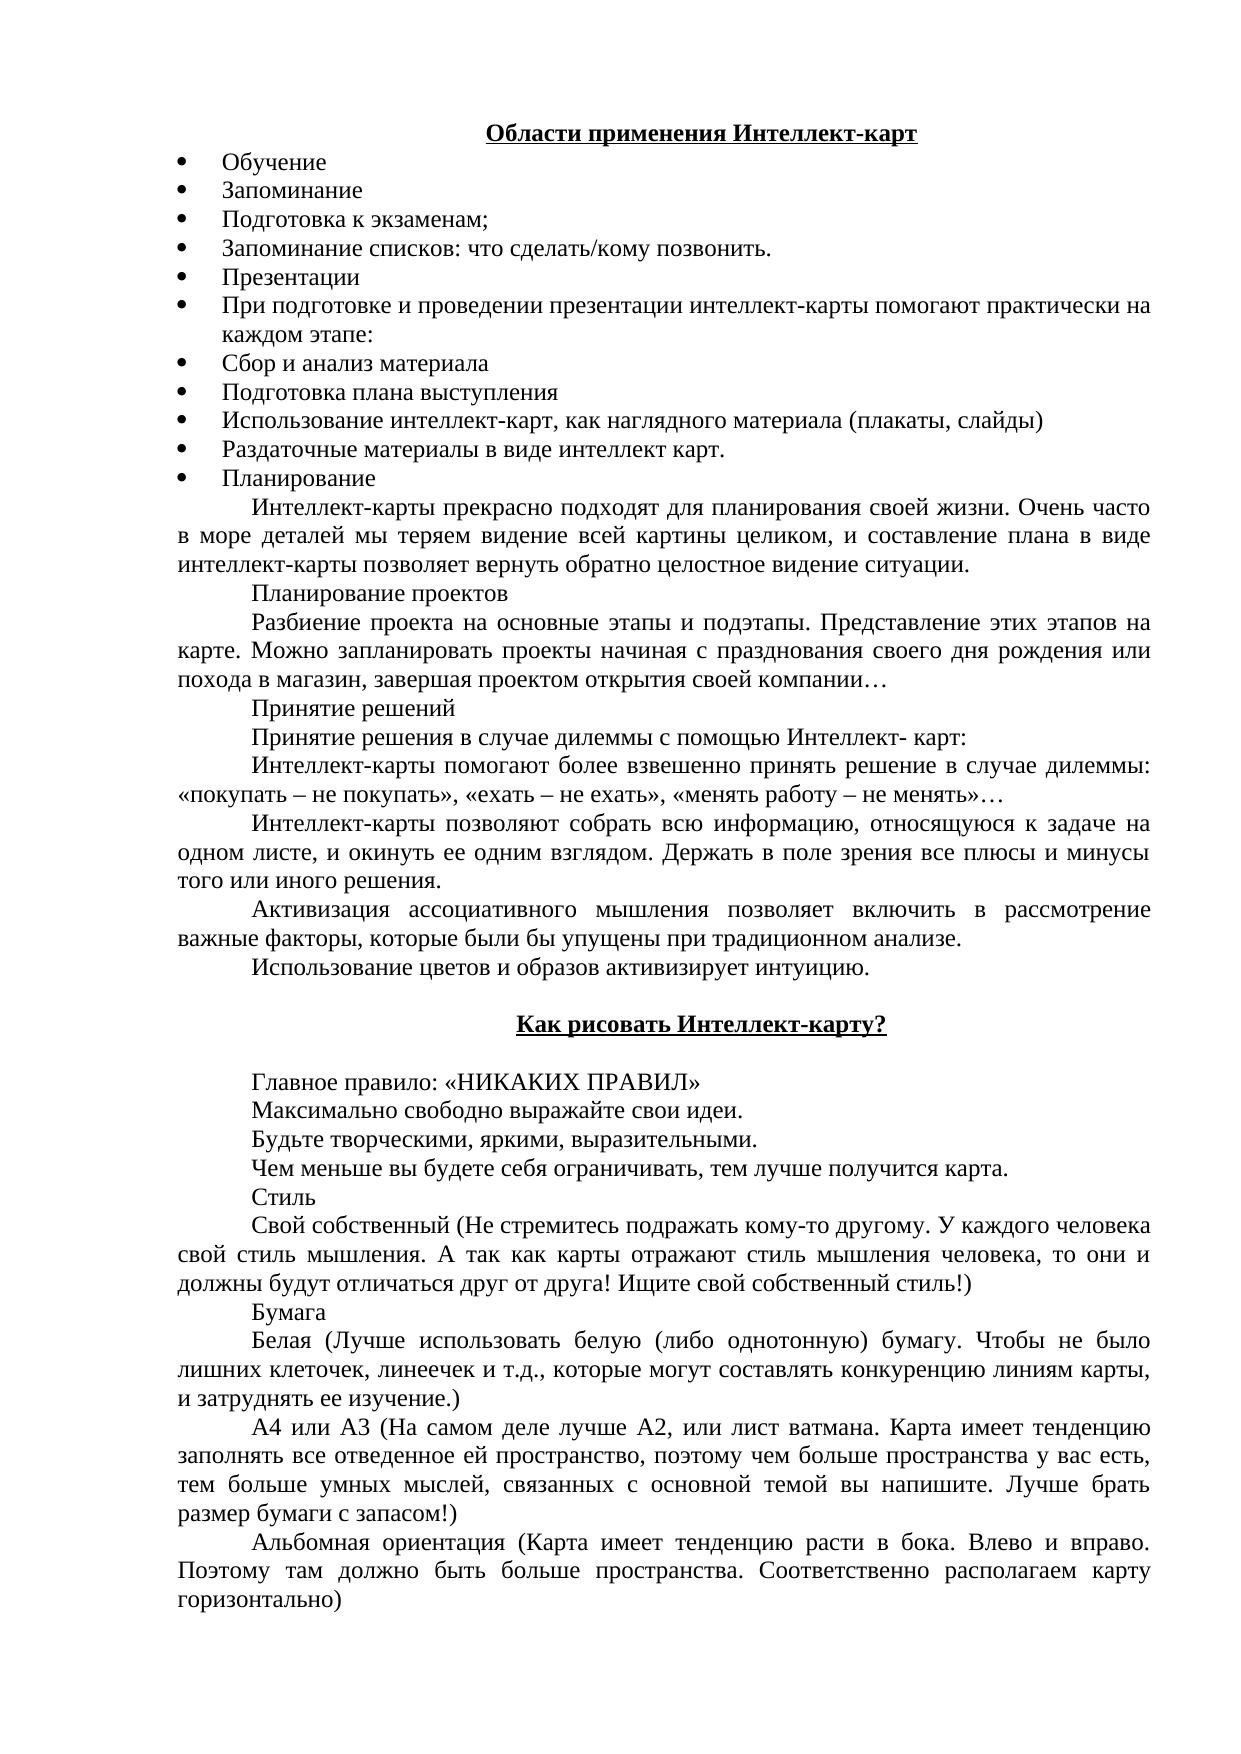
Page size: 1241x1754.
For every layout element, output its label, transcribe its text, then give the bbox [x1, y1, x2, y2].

text Принятие решения в случае дилеммы с помощью Интеллект- карт: [177, 722, 1152, 751]
list Раздаточные материалы в виде интеллект карт. [177, 434, 1152, 463]
text Максимально свободно выражайте свои идеи. [177, 1096, 1152, 1124]
text Главное правило: «НИКАКИХ ПРАВИЛ» [177, 1067, 1152, 1096]
list Презентации [177, 262, 1152, 291]
text Чем меньше вы будете себя ограничивать, тем лучше получится карта. [177, 1153, 1152, 1182]
list Подготовка плана выступления [177, 377, 1152, 406]
list Обучение [177, 147, 1152, 176]
text А4 или А3 (На самом деле лучше А2, или лист ватмана. Карта имеет тенденцию заполнять все отведенное ей пространство, поэтому чем больше пространства у вас есть, тем больше умных мыслей, связанных с основной темой вы напишите. Лучше брать размер бумаги с запасом!) [177, 1412, 1152, 1527]
list Запоминание списков: что сделать/кому позвонить. [177, 233, 1152, 262]
text Стиль [177, 1182, 1152, 1211]
text Использование цветов и образов активизирует интуицию. [177, 952, 1152, 981]
list Планирование [177, 463, 1152, 492]
text Активизация ассоциативного мышления позволяет включить в рассмотрение важные факторы, которые были бы упущены при традиционном анализе. [177, 894, 1152, 952]
text Как рисовать Интеллект-карту? [177, 1009, 1152, 1038]
text Будьте творческими, яркими, выразительными. [177, 1124, 1152, 1153]
text Белая (Лучше использовать белую (либо однотонную) бумагу. Чтобы не было лишних клеточек, линеечек и т.д., которые могут составлять конкуренцию линиям карты, и затруднять ее изучение.) [177, 1326, 1152, 1412]
list Использование интеллект-карт, как наглядного материала (плакаты, слайды) [177, 406, 1152, 434]
text Принятие решений [177, 693, 1152, 722]
list Запоминание [177, 176, 1152, 204]
text Бумага [177, 1297, 1152, 1326]
list Подготовка к экзаменам; [177, 204, 1152, 233]
text Интеллект-карты позволяют собрать всю информацию, относящуюся к задаче на одном листе, и окинуть ее одним взглядом. Держать в поле зрения все плюсы и минусы того или иного решения. [177, 808, 1152, 894]
text Планирование проектов [177, 578, 1152, 607]
list Сбор и анализ материала [177, 348, 1152, 377]
text Альбомная ориентация (Карта имеет тенденцию расти в бока. Влево и вправо. Поэтому там должно быть больше пространства. Соответственно располагаем карту горизонтально) [177, 1527, 1152, 1613]
text Свой собственный (Не стремитесь подражать кому-то другому. У каждого человека свой стиль мышления. А так как карты отражают стиль мышления человека, то они и должны будут отличаться друг от друга! Ищите свой собственный стиль!) [177, 1211, 1152, 1297]
text Области применения Интеллект-карт [177, 118, 1152, 147]
list При подготовке и проведении презентации интеллект-карты помогают практически на каждом этапе: [177, 291, 1152, 348]
text Разбиение проекта на основные этапы и подэтапы. Представление этих этапов на карте. Можно запланировать проекты начиная с празднования своего дня рождения или похода в магазин, завершая проектом открытия своей компании… [177, 607, 1152, 693]
text Интеллект-карты прекрасно подходят для планирования своей жизни. Очень часто в море деталей мы теряем видение всей картины целиком, и составление плана в виде интеллект-карты позволяет вернуть обратно целостное видение ситуации. [177, 492, 1152, 578]
text Интеллект-карты помогают более взвешенно принять решение в случае дилеммы: «покупать – не покупать», «ехать – не ехать», «менять работу – не менять»… [177, 751, 1152, 808]
